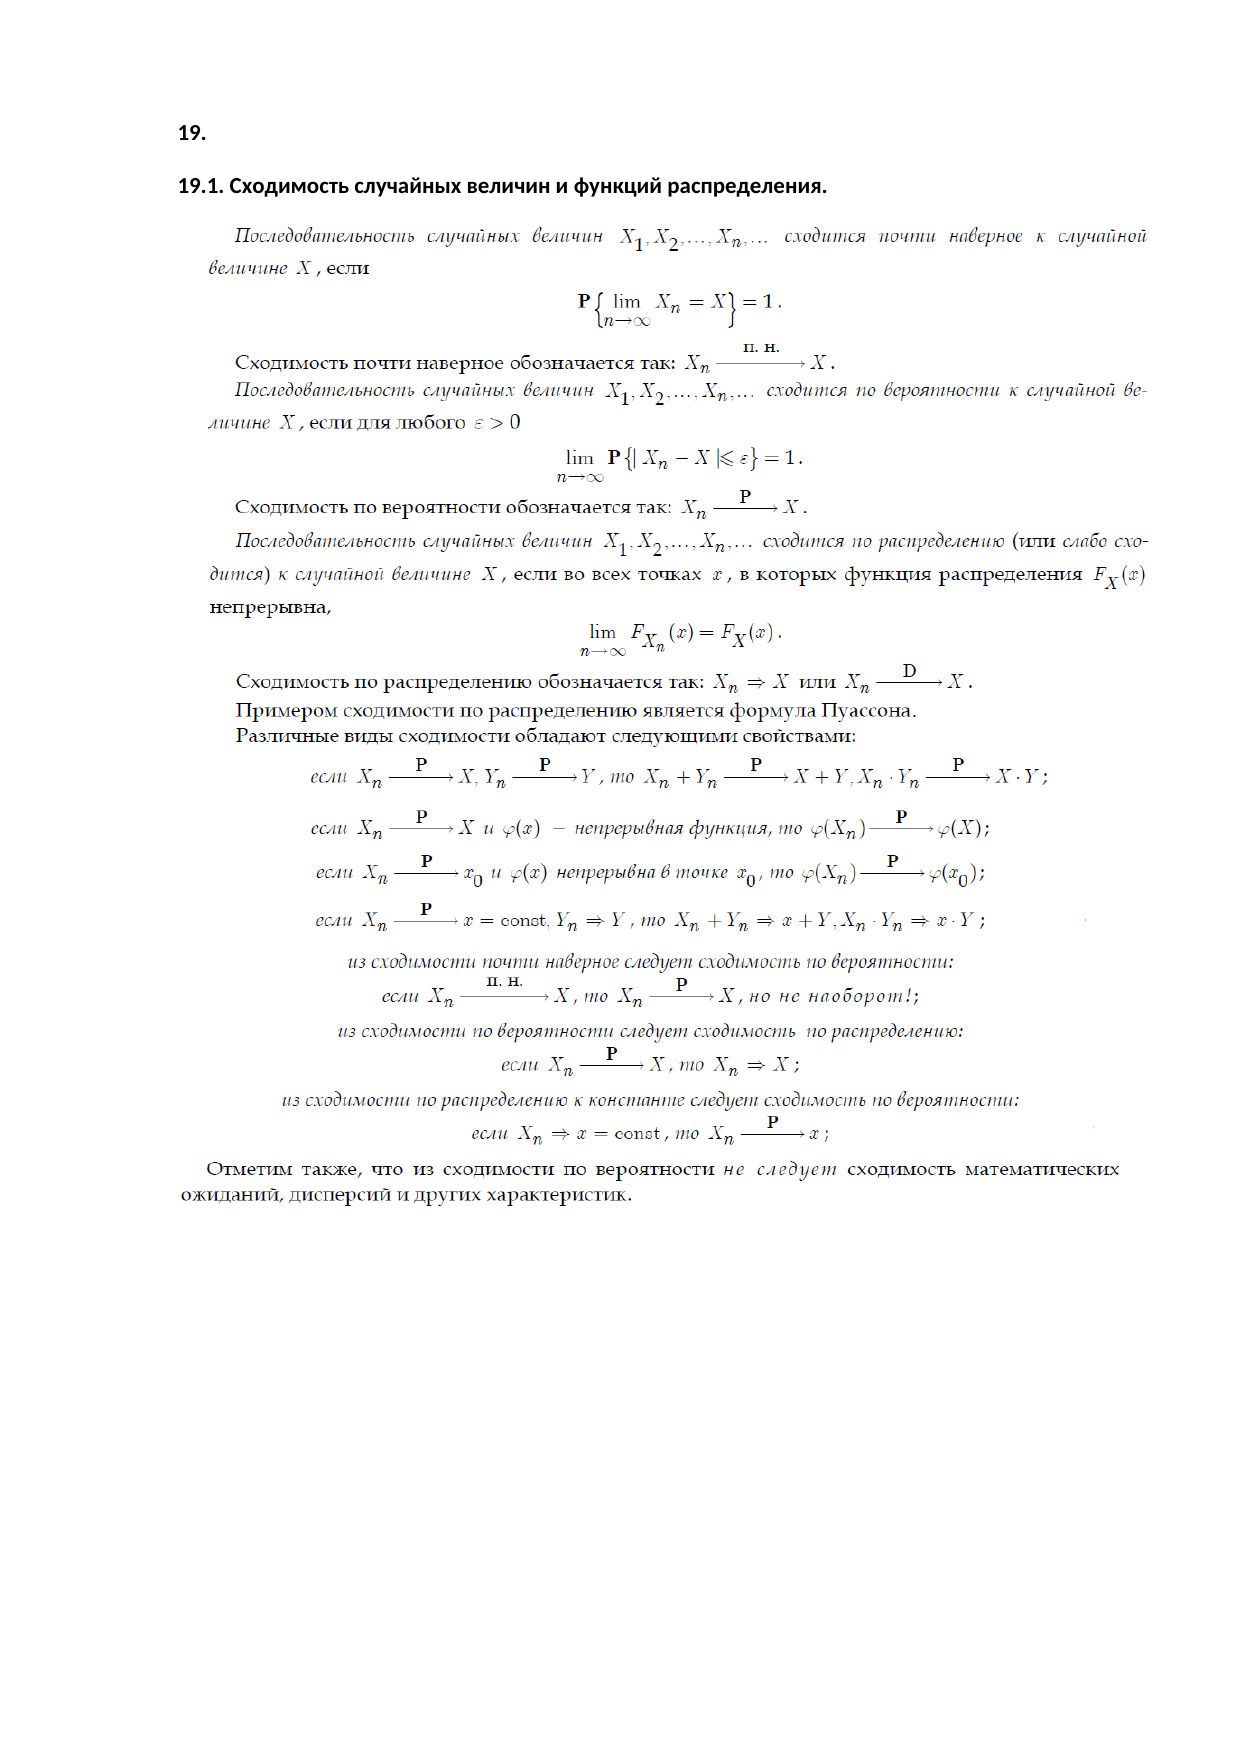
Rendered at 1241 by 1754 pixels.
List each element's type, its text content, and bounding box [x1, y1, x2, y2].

text 19.1. Сходимость случайных величин и функций распределения. [177, 171, 1152, 199]
picture [177, 224, 1152, 1210]
text 19. [177, 118, 1152, 146]
